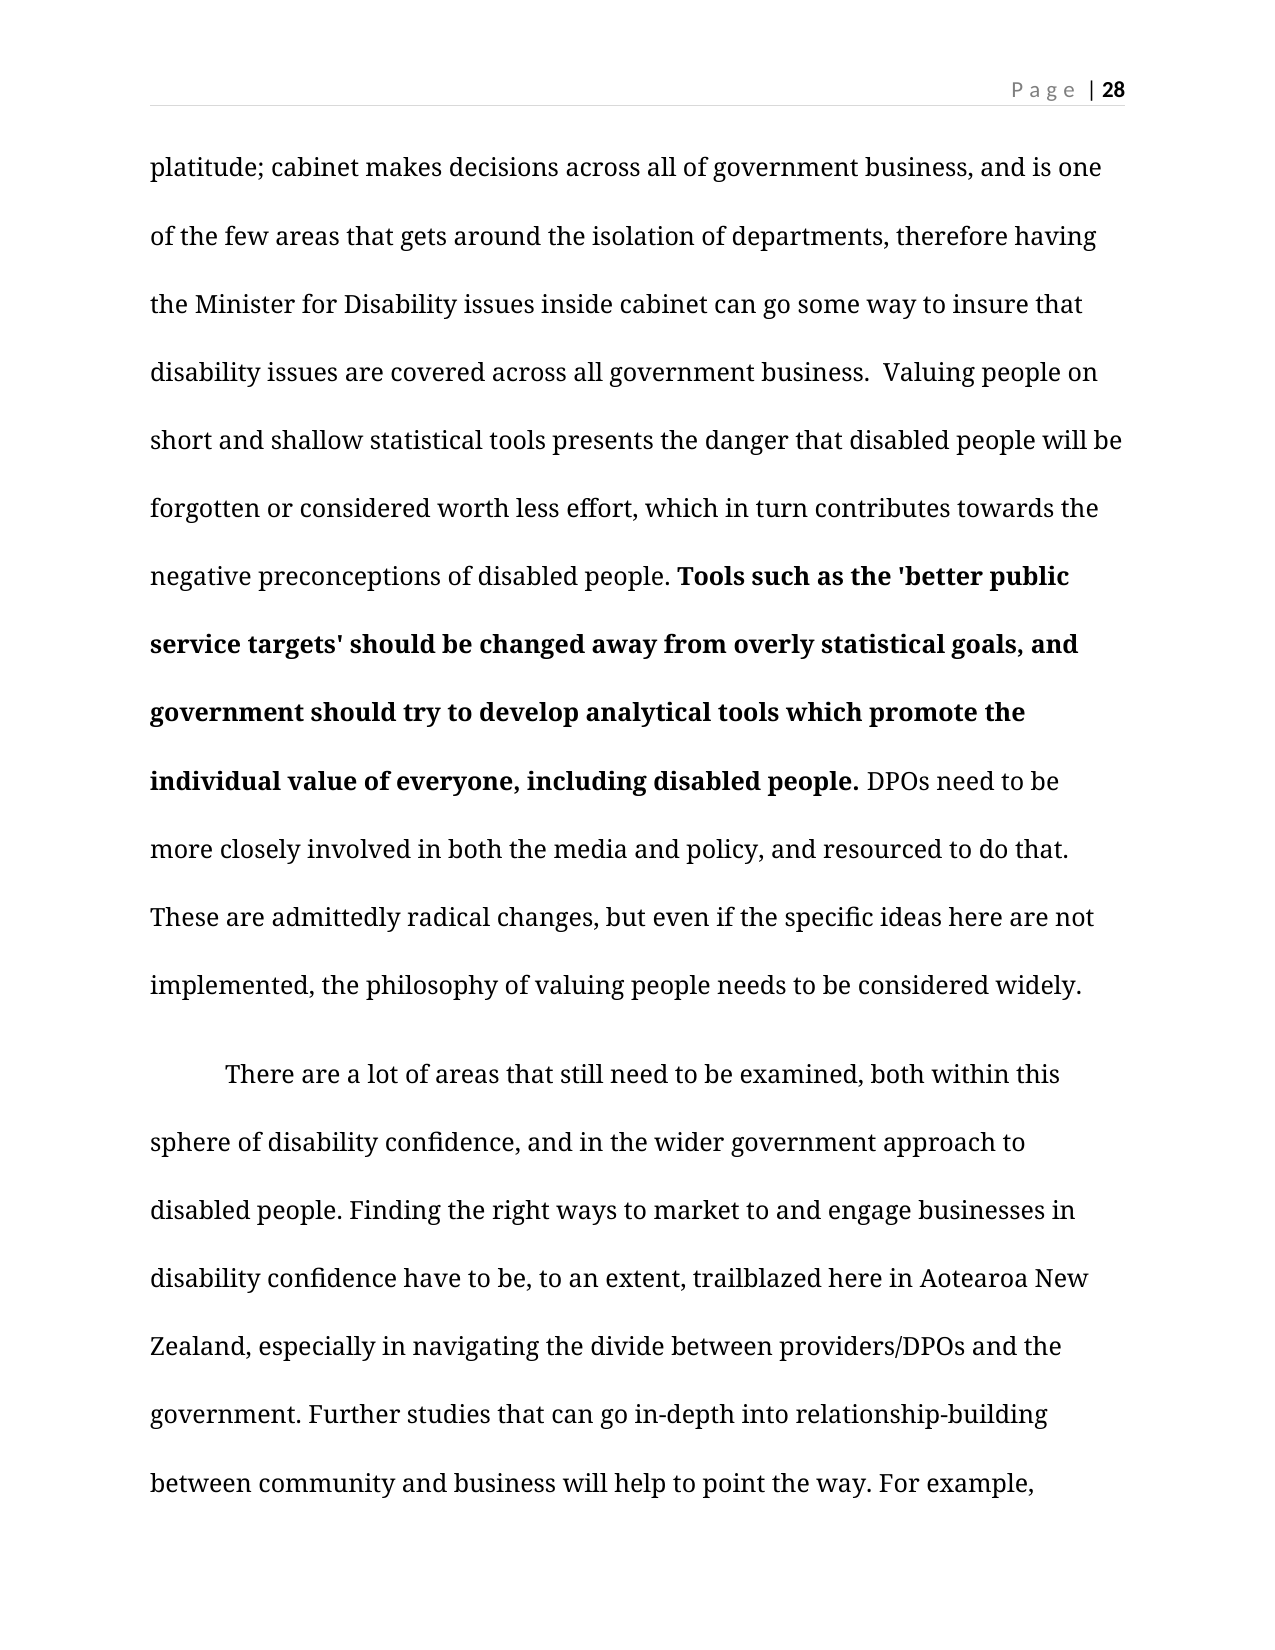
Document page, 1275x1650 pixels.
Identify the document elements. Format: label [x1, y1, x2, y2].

text [150, 1056, 1125, 1499]
text [150, 150, 1125, 1002]
